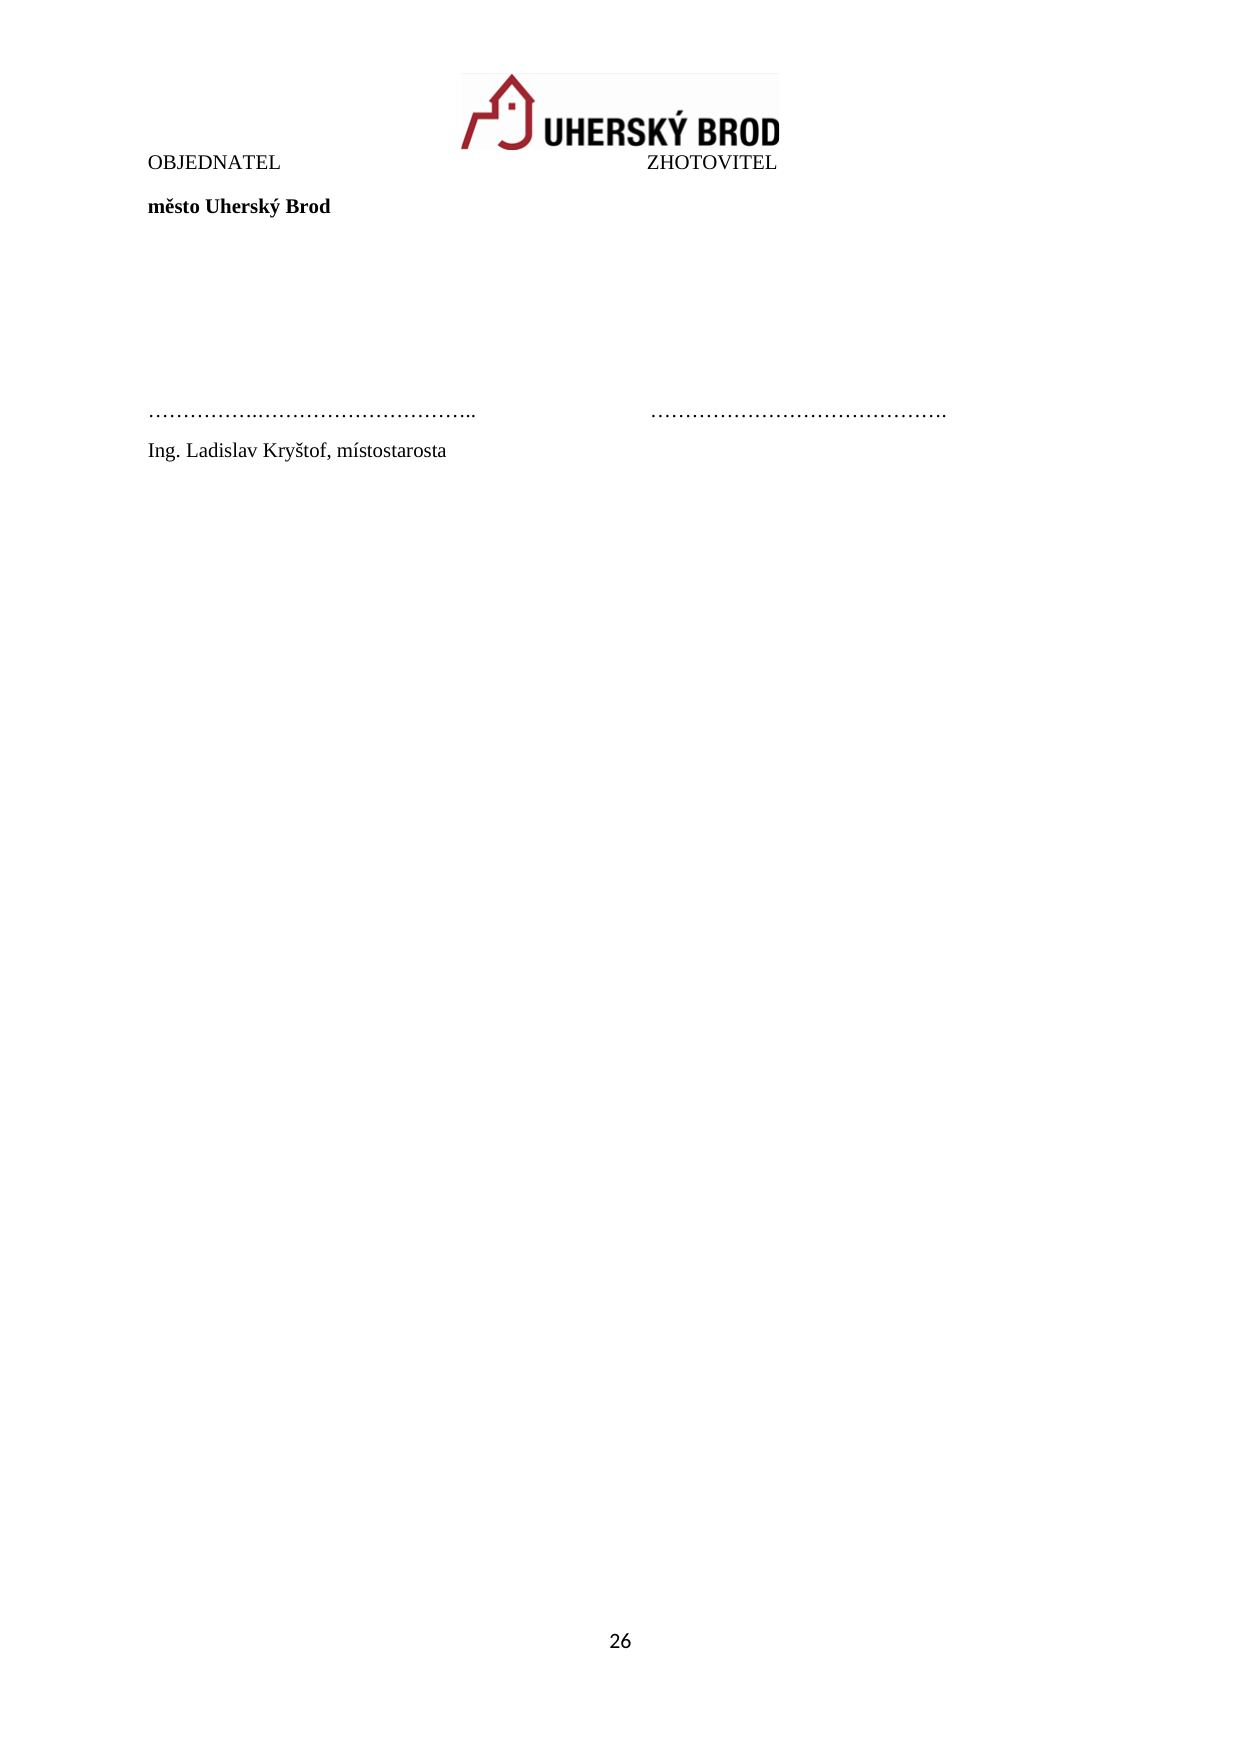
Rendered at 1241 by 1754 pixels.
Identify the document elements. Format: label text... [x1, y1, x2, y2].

text OBJEDNATEL ZHOTOVITEL [148, 150, 1093, 174]
text město Uherský Brod [148, 194, 1093, 218]
picture [461, 73, 780, 150]
text Ing. Ladislav Kryštof, místostarosta [148, 438, 1093, 462]
text …………….………………………….. ……………………………………. [148, 398, 1093, 422]
